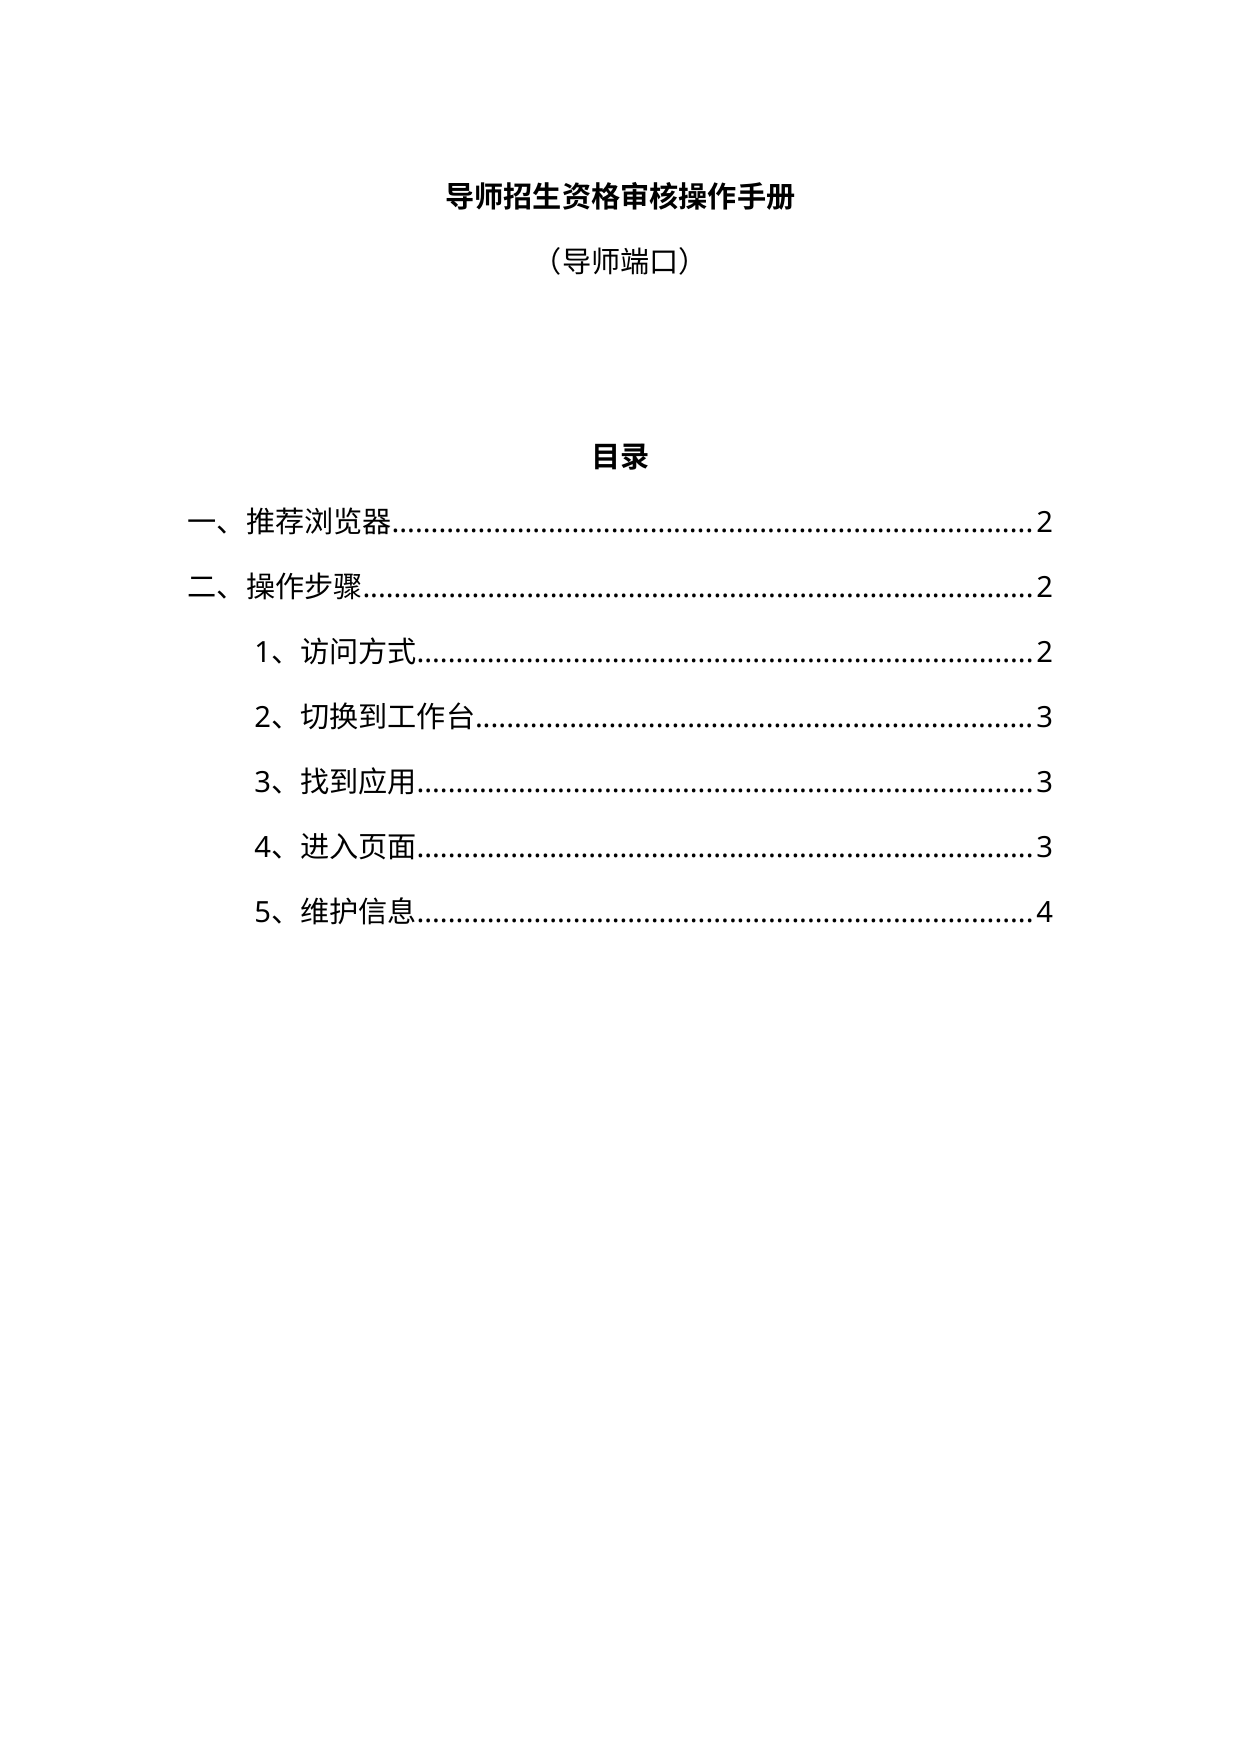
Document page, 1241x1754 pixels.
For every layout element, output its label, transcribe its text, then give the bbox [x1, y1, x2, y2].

text （导师端口） [187, 227, 1053, 292]
text 导师招生资格审核操作手册 [187, 162, 1053, 227]
